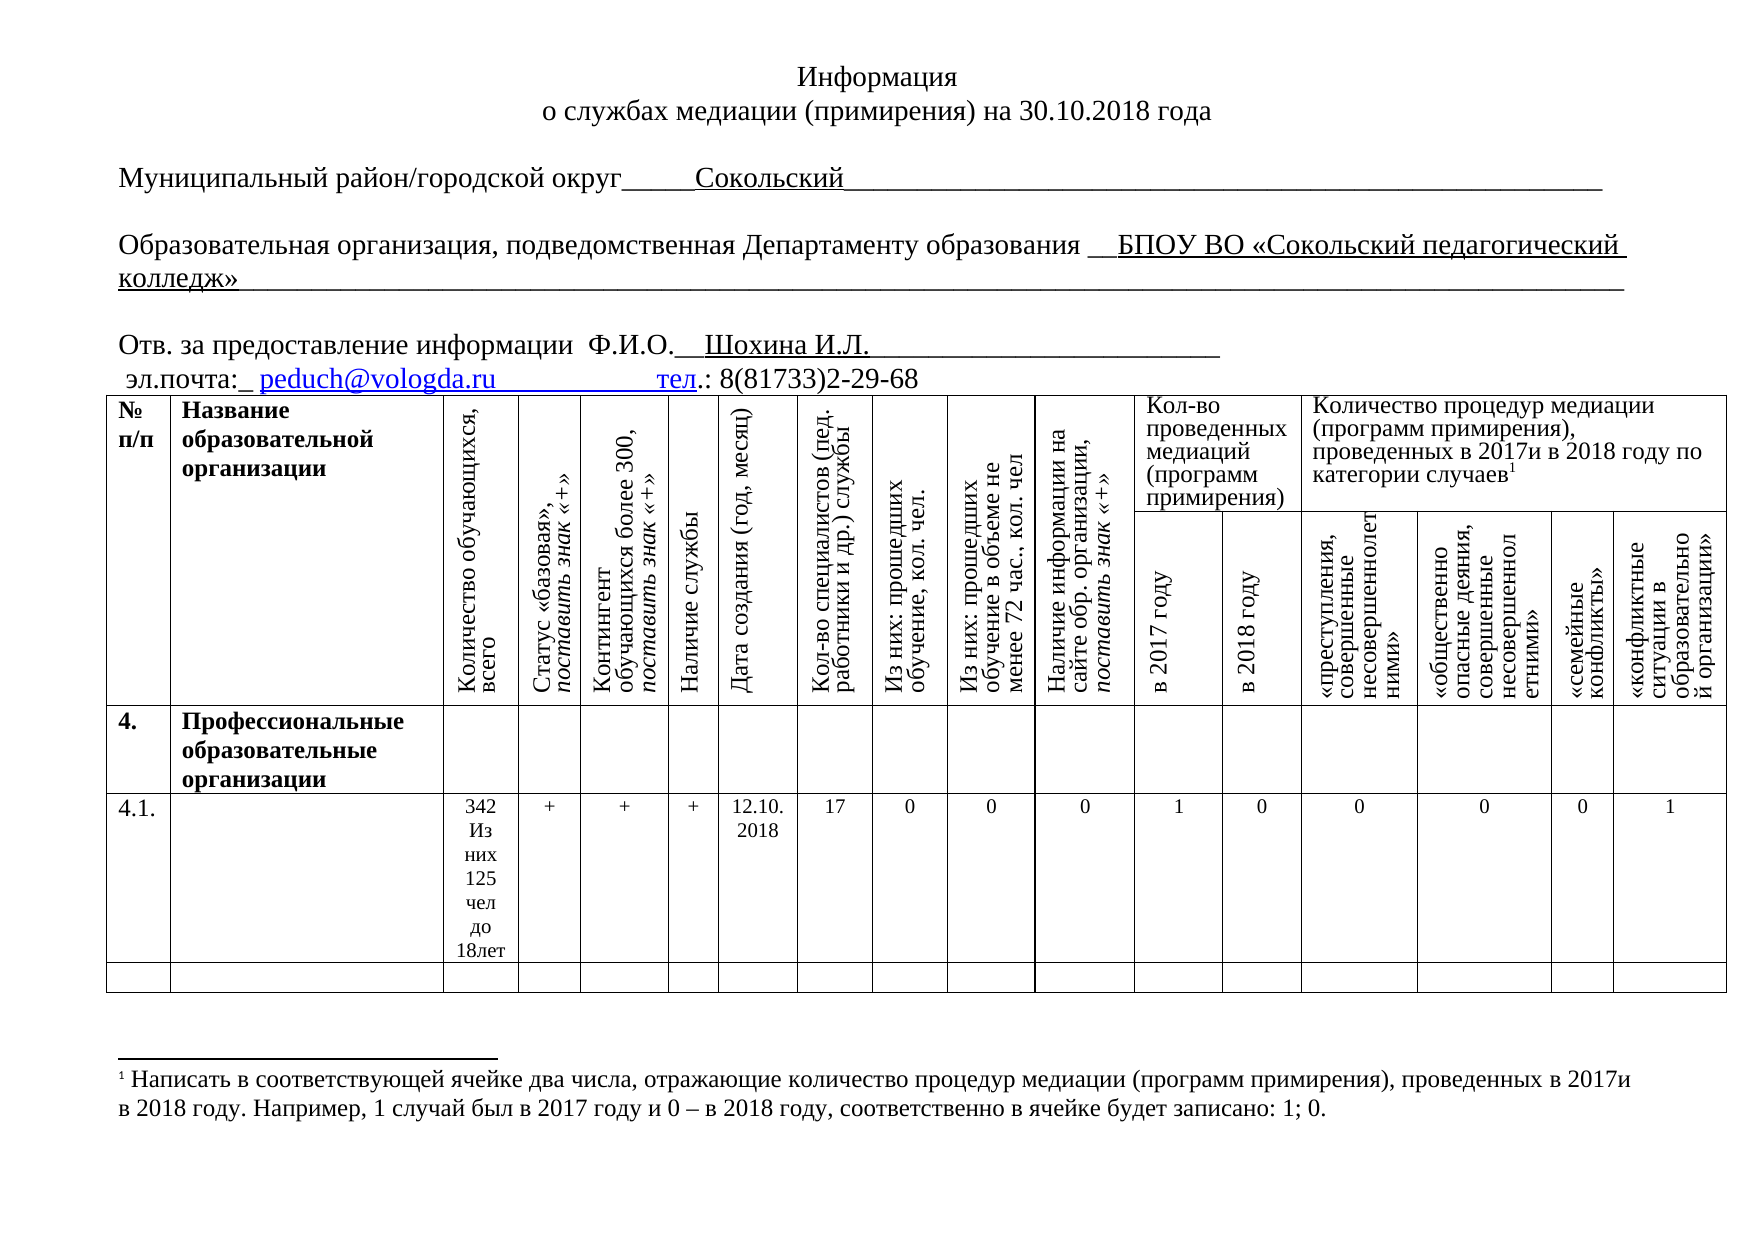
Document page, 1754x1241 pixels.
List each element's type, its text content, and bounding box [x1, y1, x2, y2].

table_cell [1302, 706, 1417, 792]
table_cell [519, 963, 580, 992]
table_header Название образовательной организации [171, 396, 443, 705]
table_cell [107, 963, 170, 992]
table_cell + [519, 794, 580, 962]
table_cell [171, 794, 443, 962]
table_cell [1135, 706, 1222, 792]
table_cell [873, 706, 947, 792]
table_cell [1418, 963, 1551, 992]
table_header Количество процедур медиации (программ примирения), проведенных в 2017и в 2018 году по категории случаев [1302, 396, 1726, 511]
table_cell [1418, 706, 1551, 792]
text Муниципальный район/городской округ_____Сокольский____________________________________________________ [118, 160, 1636, 193]
table_cell 1 [1135, 794, 1222, 962]
table_cell [798, 706, 872, 792]
table_cell в 2017 году [1135, 512, 1222, 705]
table_cell [1552, 963, 1613, 992]
table_header Количество обучающихся, всего [444, 396, 518, 705]
table_cell [444, 706, 518, 792]
table_cell [669, 706, 718, 792]
table_cell «конфликтные ситуации в образовательной организации» [1614, 512, 1726, 705]
table_cell [581, 706, 668, 792]
table_cell 4.1. [107, 794, 170, 962]
table_cell 0 [948, 794, 1034, 962]
table_cell + [581, 794, 668, 962]
table_cell 0 [1302, 794, 1417, 962]
table_cell 0 [873, 794, 947, 962]
table_cell [1135, 963, 1222, 992]
table_cell [581, 963, 668, 992]
table_header Наличие службы [669, 396, 718, 705]
table_cell [948, 963, 1034, 992]
table_cell [1036, 706, 1134, 792]
table_cell [1223, 963, 1301, 992]
table_cell «общественно опасные деяния, совершенные несовершеннолетними» [1418, 512, 1551, 705]
table_cell [519, 706, 580, 792]
table_header Дата создания (год, месяц) [719, 396, 797, 705]
table_cell [1614, 706, 1726, 792]
table_cell + [669, 794, 718, 962]
table_cell [719, 963, 797, 992]
table_cell [1614, 963, 1726, 992]
table_cell 342 Из них 125 чел до 18лет [444, 794, 518, 962]
table_cell «преступления, совершенные несовершеннолетними» [1302, 512, 1417, 705]
table_cell [1223, 706, 1301, 792]
table_cell 0 [1036, 794, 1134, 962]
text о службах медиации (примирения) на 30.10.2018 года [118, 93, 1636, 126]
text Информация [118, 59, 1636, 93]
table_cell [1552, 706, 1613, 792]
table_cell «семейные конфликты» [1552, 512, 1613, 705]
table_cell 12.10.2018 [719, 794, 797, 962]
text Образовательная организация, подведомственная Департаменту образования __БПОУ ВО «Сокольский педагогический колледж»_______________________________________________________________________________________________ [118, 227, 1636, 294]
table_cell [798, 963, 872, 992]
table_header Кол-во проведенных медиаций (программ примирения) [1135, 396, 1301, 511]
table_header Контингент обучающихся более 300, поставить знак «+» [581, 396, 668, 705]
table_cell [1036, 963, 1134, 992]
table_cell 0 [1552, 794, 1613, 962]
table_header Кол-во специалистов (пед. работники и др.) службы [798, 396, 872, 705]
table_cell 1 [1614, 794, 1726, 962]
table_cell [1302, 963, 1417, 992]
table_cell [669, 963, 718, 992]
table_header № п/п [107, 396, 170, 705]
table_header Из них: прошедших обучение, кол. чел. [873, 396, 947, 705]
table_cell в 2018 году [1223, 512, 1301, 705]
table_cell [948, 706, 1034, 792]
table_header Из них: прошедших обучение в объеме не менее 72 час., кол. чел [948, 396, 1034, 705]
table_cell [171, 963, 443, 992]
table_cell [719, 706, 797, 792]
text Отв. за предоставление информации Ф.И.О.__Шохина И.Л.________________________ [118, 327, 1636, 361]
table_cell [444, 963, 518, 992]
table_header Статус «базовая», поставить знак «+» [519, 396, 580, 705]
table_cell 0 [1418, 794, 1551, 962]
table_cell 0 [1223, 794, 1301, 962]
text эл.почта:_ peduch@vologda.ru___________тел.: 8(81733)2-29-68 [118, 361, 1636, 394]
table_cell 4. [107, 706, 170, 792]
table_header Наличие информации на сайте обр. организации, поставить знак «+» [1036, 396, 1134, 705]
table_cell Профессиональные образовательные организации [171, 706, 443, 792]
table_cell 17 [798, 794, 872, 962]
table_cell [873, 963, 947, 992]
